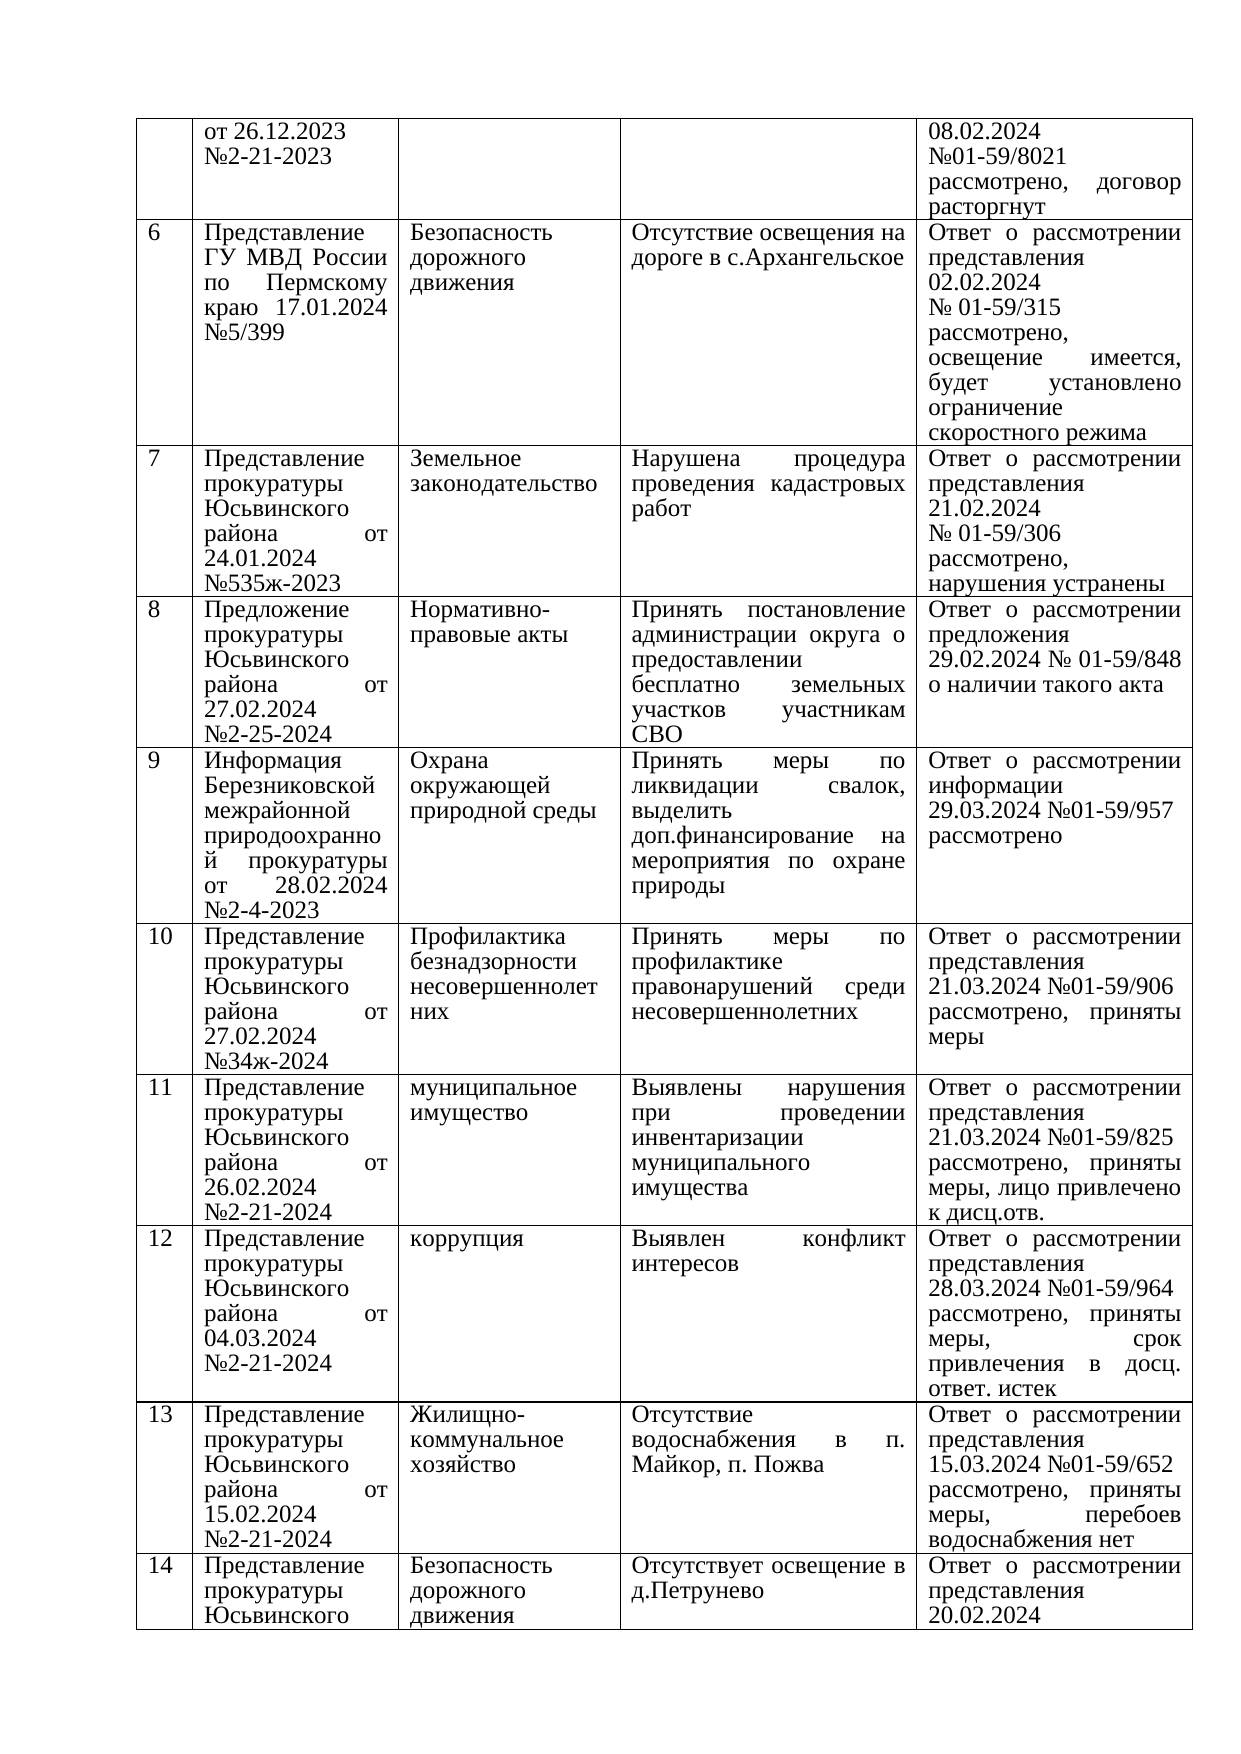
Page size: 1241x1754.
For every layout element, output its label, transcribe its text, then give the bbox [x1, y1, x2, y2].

table_cell 7 [137, 446, 192, 596]
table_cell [399, 119, 620, 219]
table_cell Ответ о рассмотрении представления 02.02.2024 № 01-59/315 рассмотрено, освещение имеется, будет установлено ограничение скоростного режима [917, 220, 1192, 445]
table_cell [193, 119, 398, 219]
table_cell Представление прокуратуры Юсьвинского района от 27.02.2024 №34ж-2024 [193, 924, 398, 1074]
table_cell Выявлены нарушения при проведении инвентаризации муниципального имущества [621, 1075, 916, 1225]
table_cell 12 [137, 1226, 192, 1401]
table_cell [917, 1554, 1192, 1628]
table_cell Профилактика безнадзорности несовершеннолетних [399, 924, 620, 1074]
table_cell Жилищно-коммунальное хозяйство [399, 1403, 620, 1552]
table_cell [399, 1554, 620, 1628]
table_cell Принять меры по профилактике правонарушений среди несовершеннолетних [621, 924, 916, 1074]
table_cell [917, 119, 1192, 219]
table_cell коррупция [399, 1226, 620, 1401]
table_cell Отсутствие освещения на дороге в с.Архангельское [621, 220, 916, 445]
table_cell Принять постановление администрации округа о предоставлении бесплатно земельных участков участникам СВО [621, 597, 916, 747]
table_cell Ответ о рассмотрении представления 21.03.2024 №01-59/825 рассмотрено, приняты меры, лицо привлечено к дисц.отв. [917, 1075, 1192, 1225]
table_cell 8 [137, 597, 192, 747]
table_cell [621, 119, 916, 219]
table_cell Представление прокуратуры Юсьвинского района от 26.02.2024 №2-21-2024 [193, 1075, 398, 1225]
table_cell Земельное законодательство [399, 446, 620, 596]
table_cell 11 [137, 1075, 192, 1225]
table_cell Представление ГУ МВД России по Пермскому краю 17.01.2024 №5/399 [193, 220, 398, 445]
table_cell Ответ о рассмотрении представления 21.02.2024 № 01-59/306 рассмотрено, нарушения устранены [917, 446, 1192, 596]
table_cell Ответ о рассмотрении представления 15.03.2024 №01-59/652 рассмотрено, приняты меры, перебоев водоснабжения нет [917, 1403, 1192, 1552]
table_cell 5 [137, 119, 192, 219]
table_cell 9 [137, 748, 192, 923]
table_cell Представление прокуратуры Юсьвинского района от 04.03.2024 №2-21-2024 [193, 1226, 398, 1401]
table_cell Предложение прокуратуры Юсьвинского района от 27.02.2024 №2-25-2024 [193, 597, 398, 747]
table_cell 14 [137, 1554, 192, 1628]
table_cell муниципальное имущество [399, 1075, 620, 1225]
table_cell Охрана окружающей природной среды [399, 748, 620, 923]
table_cell Отсутствие водоснабжения в п. Майкор, п. Пожва [621, 1403, 916, 1552]
table_cell Безопасность дорожного движения [399, 220, 620, 445]
table_cell Нарушена процедура проведения кадастровых работ [621, 446, 916, 596]
table_cell Ответ о рассмотрении предложения 29.02.2024 № 01-59/848 о наличии такого акта [917, 597, 1192, 747]
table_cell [621, 1554, 916, 1628]
table_cell Ответ о рассмотрении представления 21.03.2024 №01-59/906 рассмотрено, приняты меры [917, 924, 1192, 1074]
table_cell 6 [137, 220, 192, 445]
table_cell Нормативно-правовые акты [399, 597, 620, 747]
table_cell Выявлен конфликт интересов [621, 1226, 916, 1401]
table_cell Принять меры по ликвидации свалок, выделить доп.финансирование на мероприятия по охране природы [621, 748, 916, 923]
table_cell Представление прокуратуры Юсьвинского района от 24.01.2024 №535ж-2023 [193, 446, 398, 596]
table_cell Ответ о рассмотрении информации 29.03.2024 №01-59/957 рассмотрено [917, 748, 1192, 923]
table_cell Представление прокуратуры Юсьвинского района от 15.02.2024 №2-21-2024 [193, 1403, 398, 1552]
table_cell 13 [137, 1403, 192, 1552]
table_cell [193, 1554, 398, 1628]
table_cell 10 [137, 924, 192, 1074]
table_cell Ответ о рассмотрении представления 28.03.2024 №01-59/964 рассмотрено, приняты меры, срок привлечения в досц. ответ. истек [917, 1226, 1192, 1401]
table_cell Информация Березниковской межрайонной природоохранной прокуратуры от 28.02.2024 №2-4-2023 [193, 748, 398, 923]
